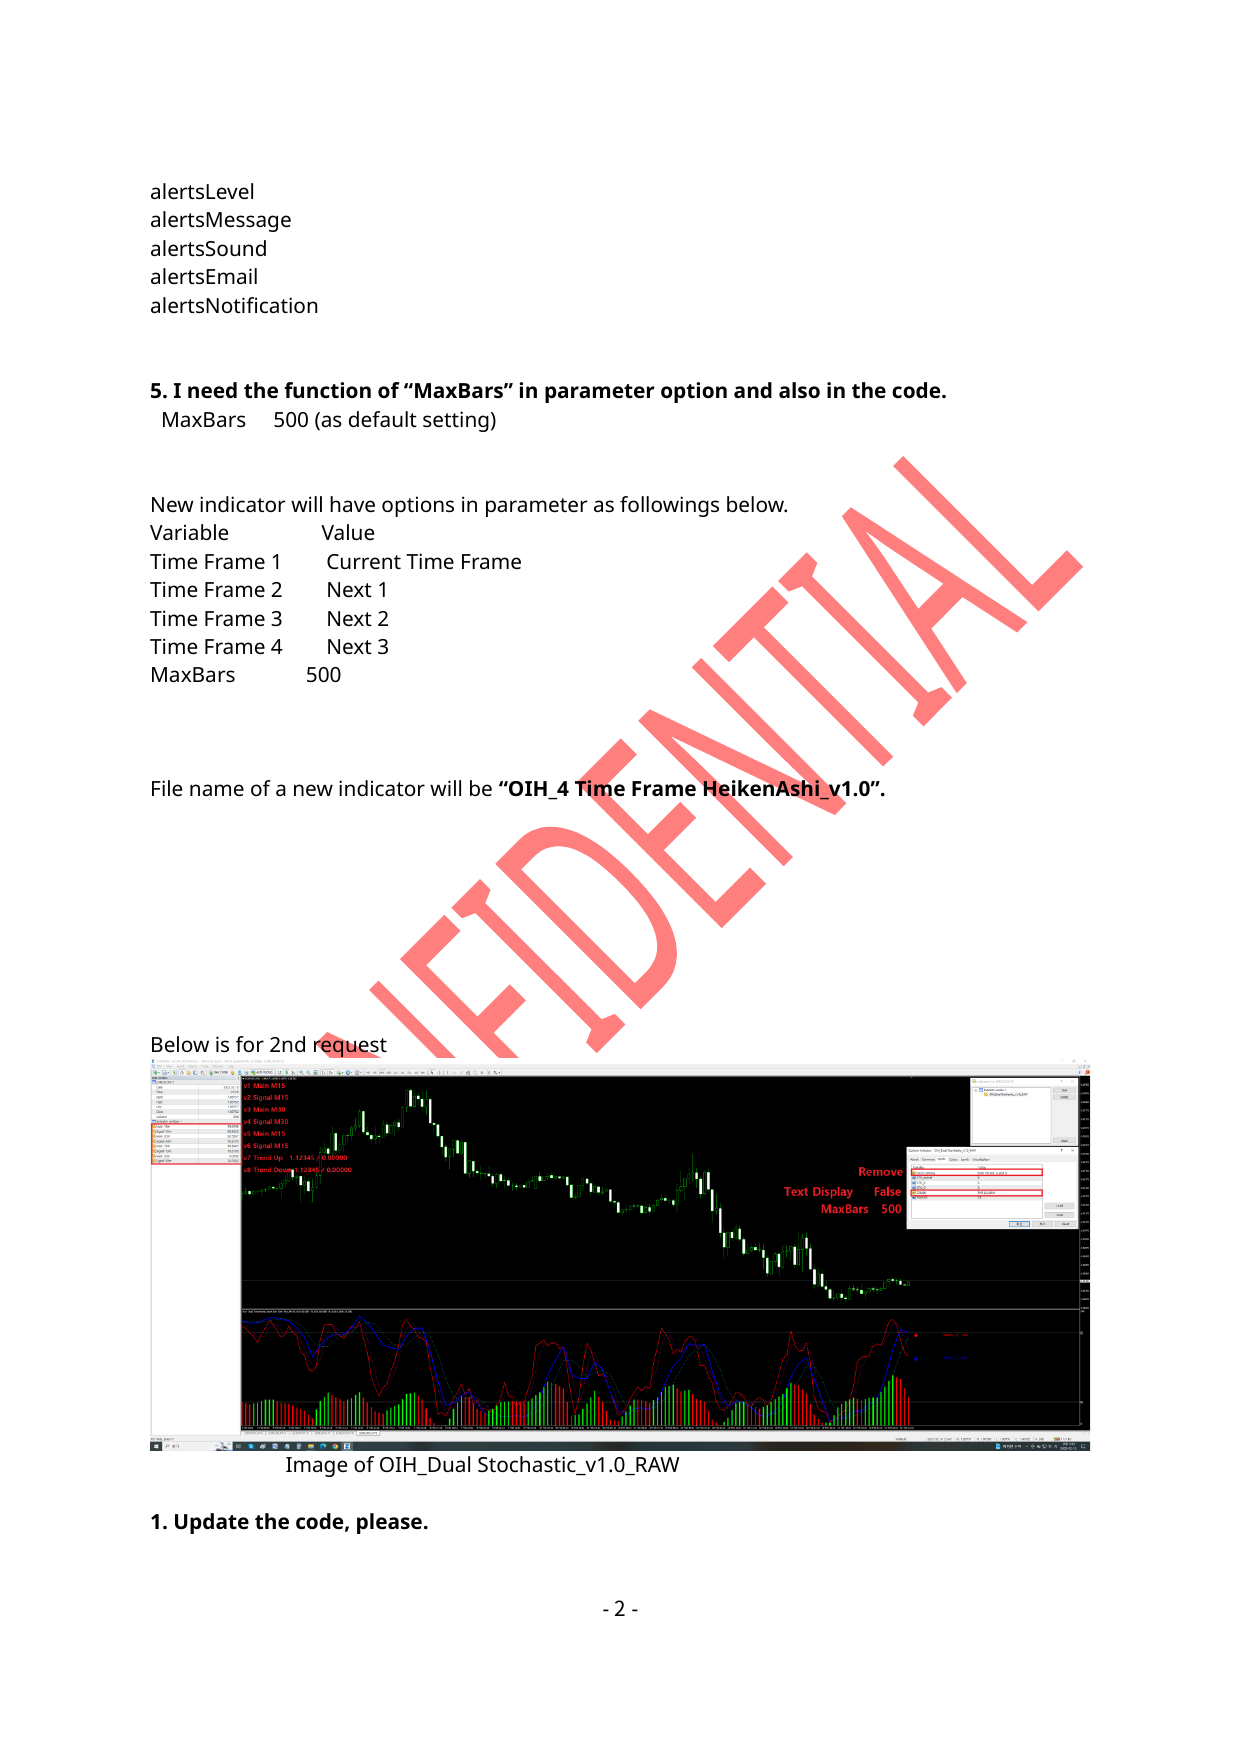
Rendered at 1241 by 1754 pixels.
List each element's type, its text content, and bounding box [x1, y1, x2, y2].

text Time Frame 4 Next 3 [150, 632, 1090, 661]
text MaxBars 500 [150, 661, 1090, 689]
text Image of OIH_Dual Stochastic_v1.0_RAW [150, 1451, 1090, 1479]
text alertsLevel [150, 177, 1090, 206]
text Below is for 2nd request [150, 1030, 1090, 1058]
text 5. I need the function of “MaxBars” in parameter option and also in the code. [150, 376, 1090, 405]
text alertsEmail [150, 262, 1090, 291]
text Time Frame 3 Next 2 [150, 604, 1090, 632]
picture [150, 1058, 1091, 1451]
text Time Frame 2 Next 1 [150, 575, 1090, 604]
text alertsSound [150, 234, 1090, 262]
text alertsNotification [150, 291, 1090, 319]
text alertsMessage [150, 206, 1090, 234]
text 1. Update the code, please. [150, 1507, 1090, 1536]
text Time Frame 1 Current Time Frame [150, 547, 1090, 575]
text File name of a new indicator will be “OIH_4 Time Frame HeikenAshi_v1.0”. [150, 774, 1090, 803]
text Variable Value [150, 518, 1090, 547]
text New indicator will have options in parameter as followings below. [150, 490, 1090, 518]
text MaxBars 500 (as default setting) [150, 405, 1090, 433]
